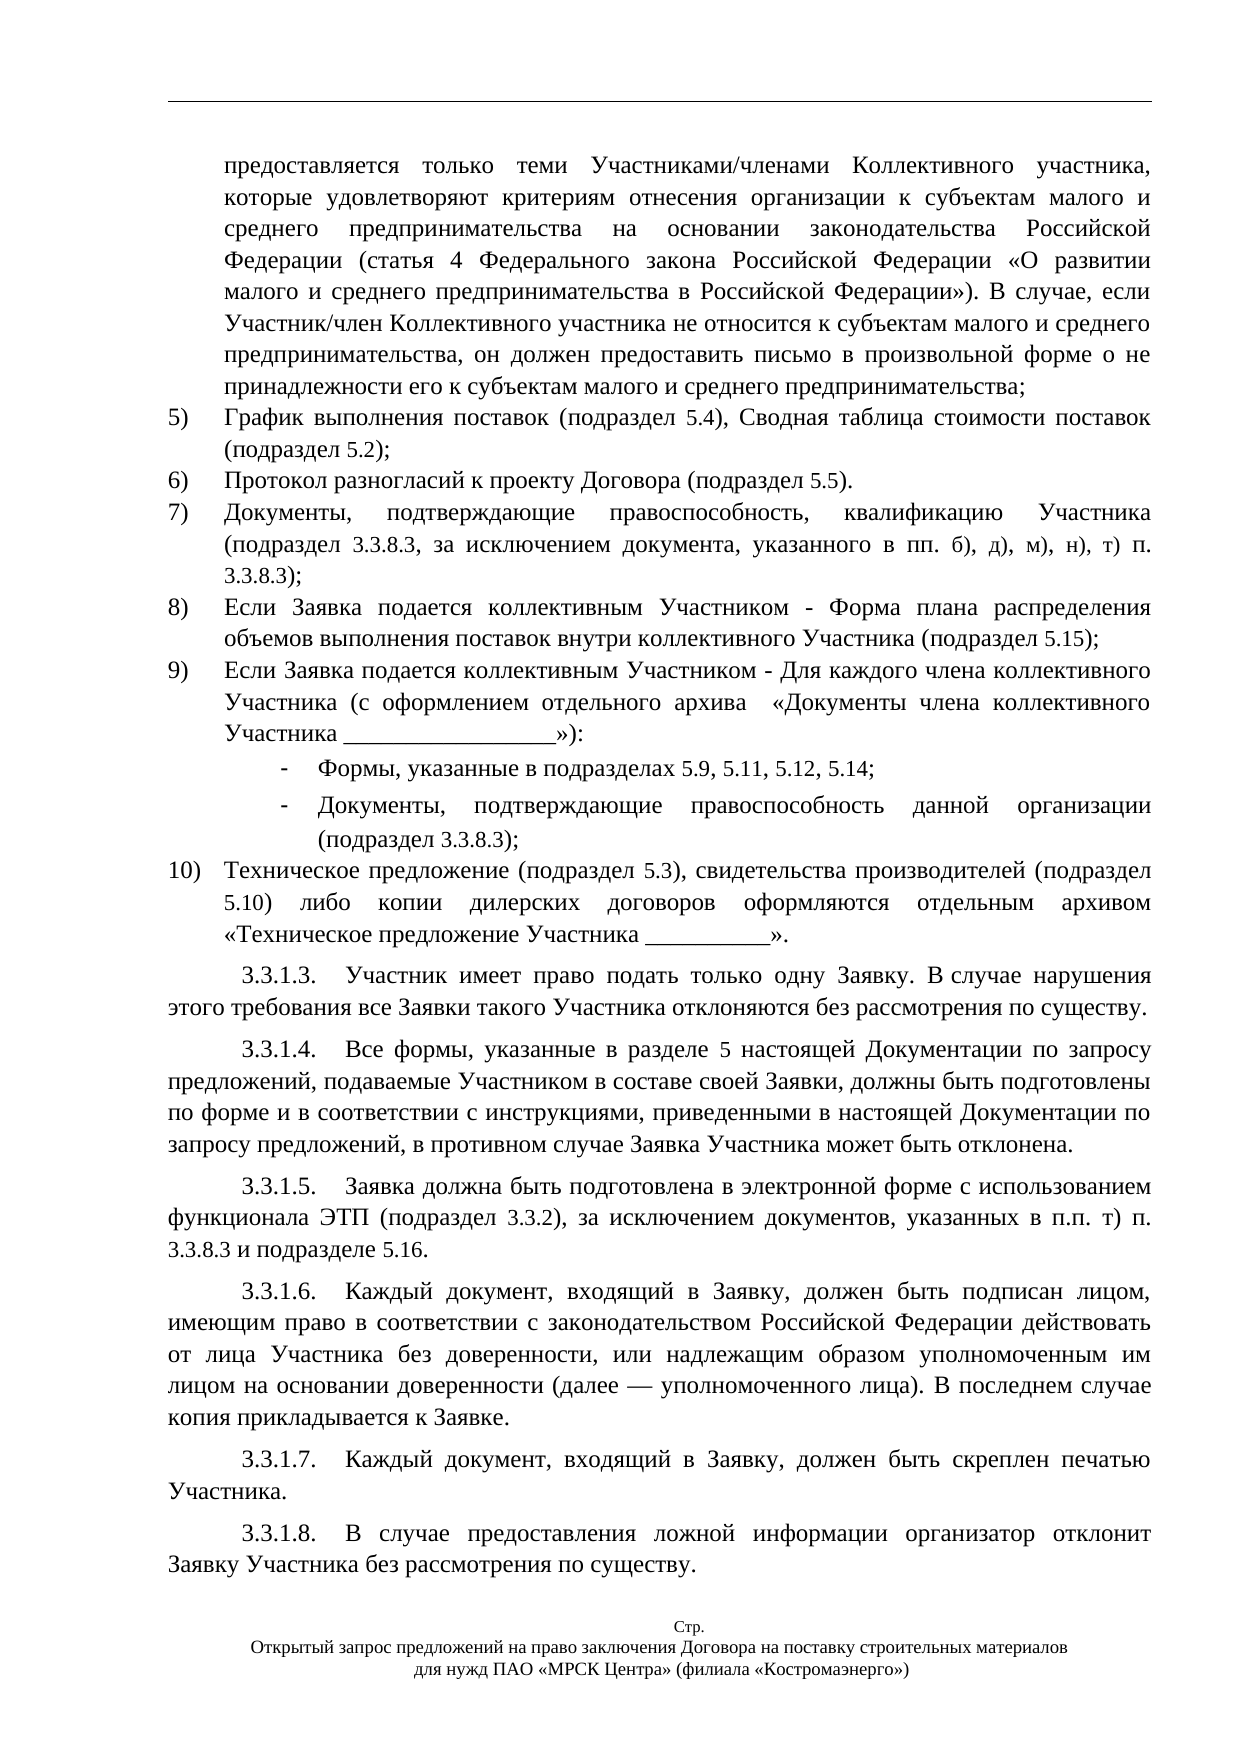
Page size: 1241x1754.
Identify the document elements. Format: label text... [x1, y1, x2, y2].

list Формы, указанные в подразделах 5.9, 5.11, 5.12, 5.14; [280, 750, 1152, 784]
list График выполнения поставок (подраздел 5.4), Сводная таблица стоимости поставок (подраздел 5.2); [168, 402, 1152, 463]
list Если Заявка подается коллективным Участником - Для каждого члена коллективного Участника (с оформлением отдельного архива «Документы члена коллективного Участника _________________»): [168, 655, 1152, 747]
list Техническое предложение (подраздел 5.3), свидетельства производителей (подраздел 5.10) либо копии дилерских договоров оформляются отдельным архивом «Техническое предложение Участника __________». [168, 856, 1152, 947]
list Заявка должна быть подготовлена в электронной форме с использованием функционала ЭТП (подраздел 3.3.2), за исключением документов, указанных в п.п. т) п. 3.3.8.3 и подразделе 5.16. [168, 1171, 1152, 1263]
list Участник имеет право подать только одну Заявку. В случае нарушения этого требования все Заявки такого Участника отклоняются без рассмотрения по существу. [168, 961, 1152, 1021]
list Каждый документ, входящий в Заявку, должен быть подписан лицом, имеющим право в соответствии с законодательством Российской Федерации действовать от лица Участника без доверенности, или надлежащим образом уполномоченным им лицом на основании доверенности (далее — уполномоченного лица). В последнем случае копия прикладывается к Заявке. [168, 1276, 1152, 1431]
list Все формы, указанные в разделе 5 настоящей Документации по запросу предложений, подаваемые Участником в составе своей Заявки, должны быть подготовлены по форме и в соответствии с инструкциями, приведенными в настоящей Документации по запросу предложений, в противном случае Заявка Участника может быть отклонена. [168, 1034, 1152, 1158]
list Протокол разногласий к проекту Договора (подраздел 5.5). [168, 466, 1152, 494]
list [168, 150, 1152, 400]
list Документы, подтверждающие правоспособность, квалификацию Участника (подраздел 3.3.8.3, за исключением документа, указанного в пп. б), д), м), н), т) п. 3.3.8.3); [168, 497, 1152, 589]
list В случае предоставления ложной информации организатор отклонит Заявку Участника без рассмотрения по существу. [168, 1518, 1152, 1578]
list Каждый документ, входящий в Заявку, должен быть скреплен печатью Участника. [168, 1444, 1152, 1504]
list Если Заявка подается коллективным Участником - Форма плана распределения объемов выполнения поставок внутри коллективного Участника (подраздел 5.15); [168, 592, 1152, 652]
list Документы, подтверждающие правоспособность данной организации (подраздел 3.3.8.3); [280, 787, 1152, 853]
